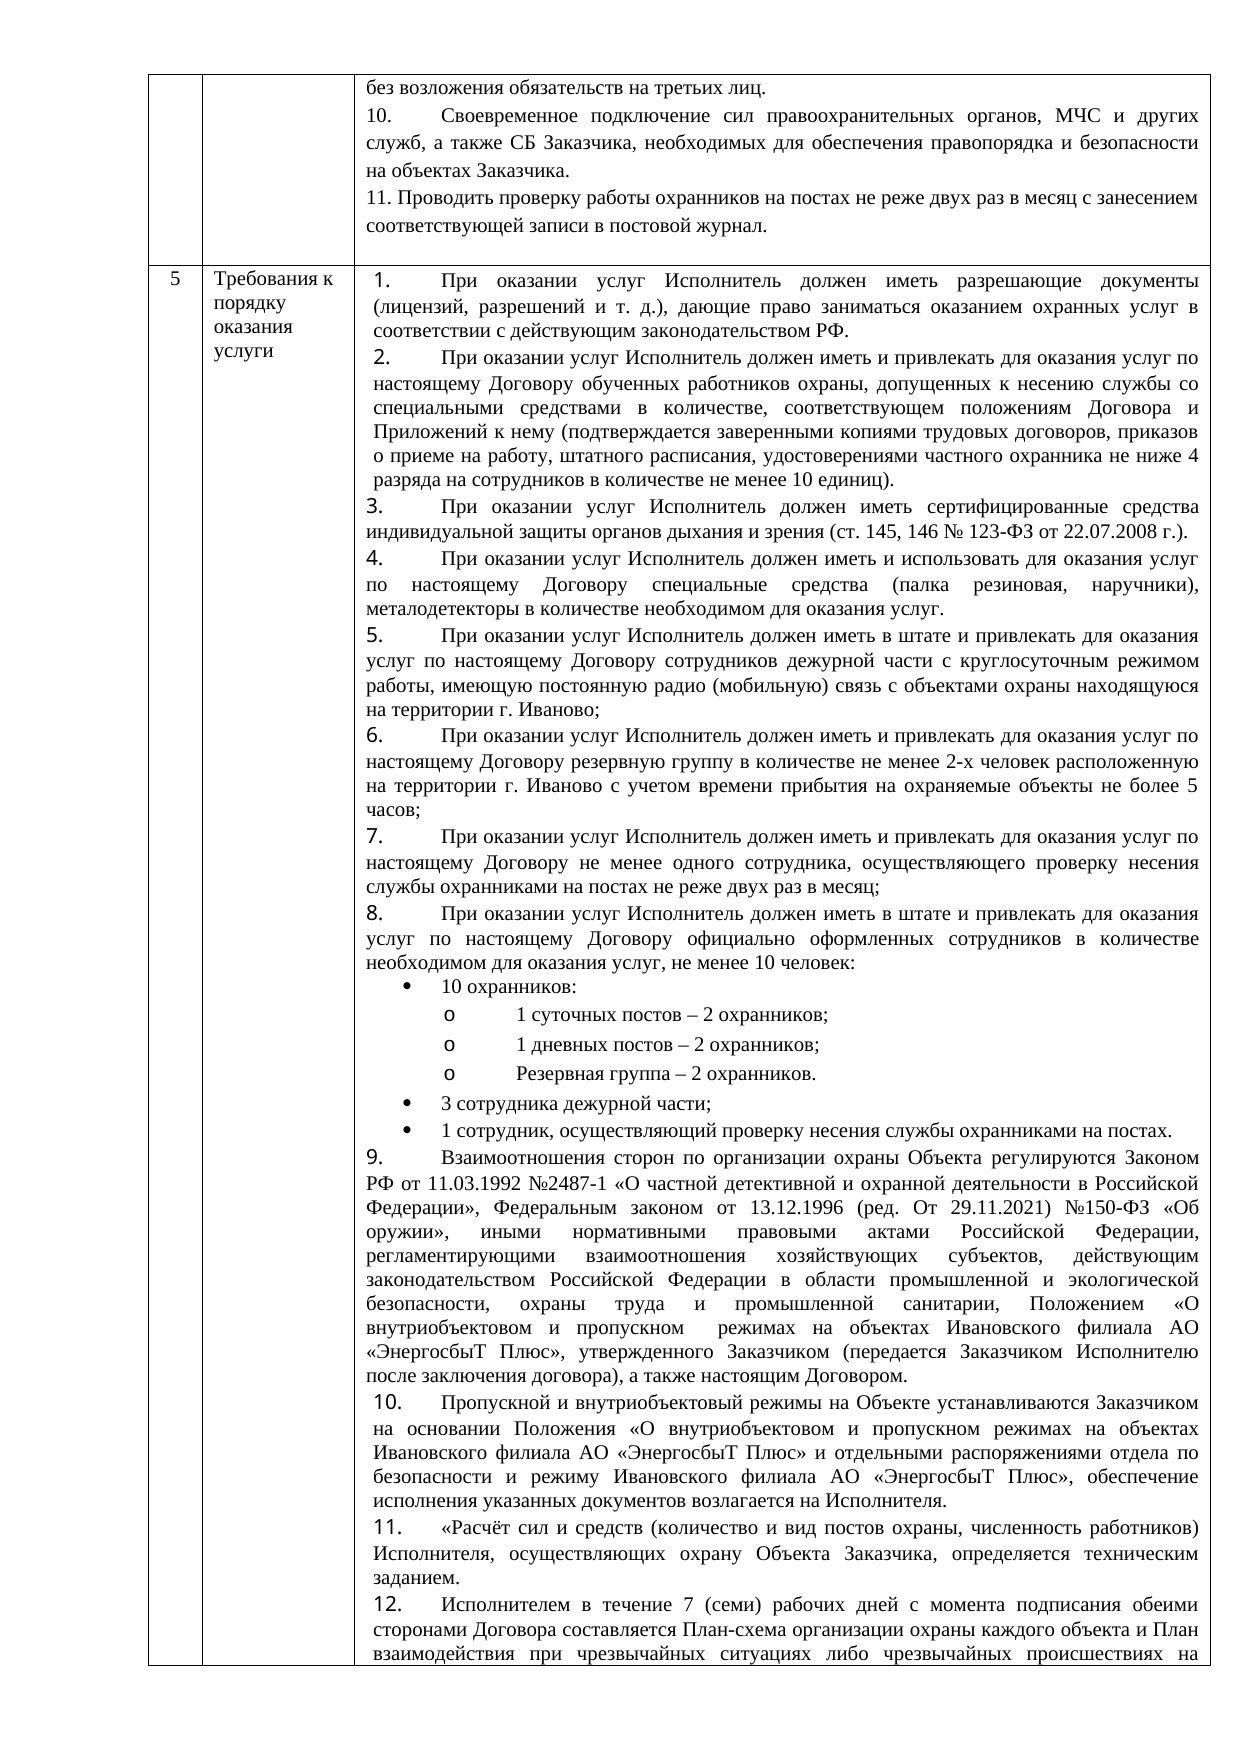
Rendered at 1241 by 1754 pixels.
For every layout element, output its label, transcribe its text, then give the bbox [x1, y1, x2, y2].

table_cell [355, 266, 1210, 1665]
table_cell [203, 75, 354, 264]
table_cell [355, 75, 1210, 264]
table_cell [203, 266, 354, 1665]
table_cell 4 [149, 75, 202, 264]
table_cell 5 [149, 266, 202, 1665]
